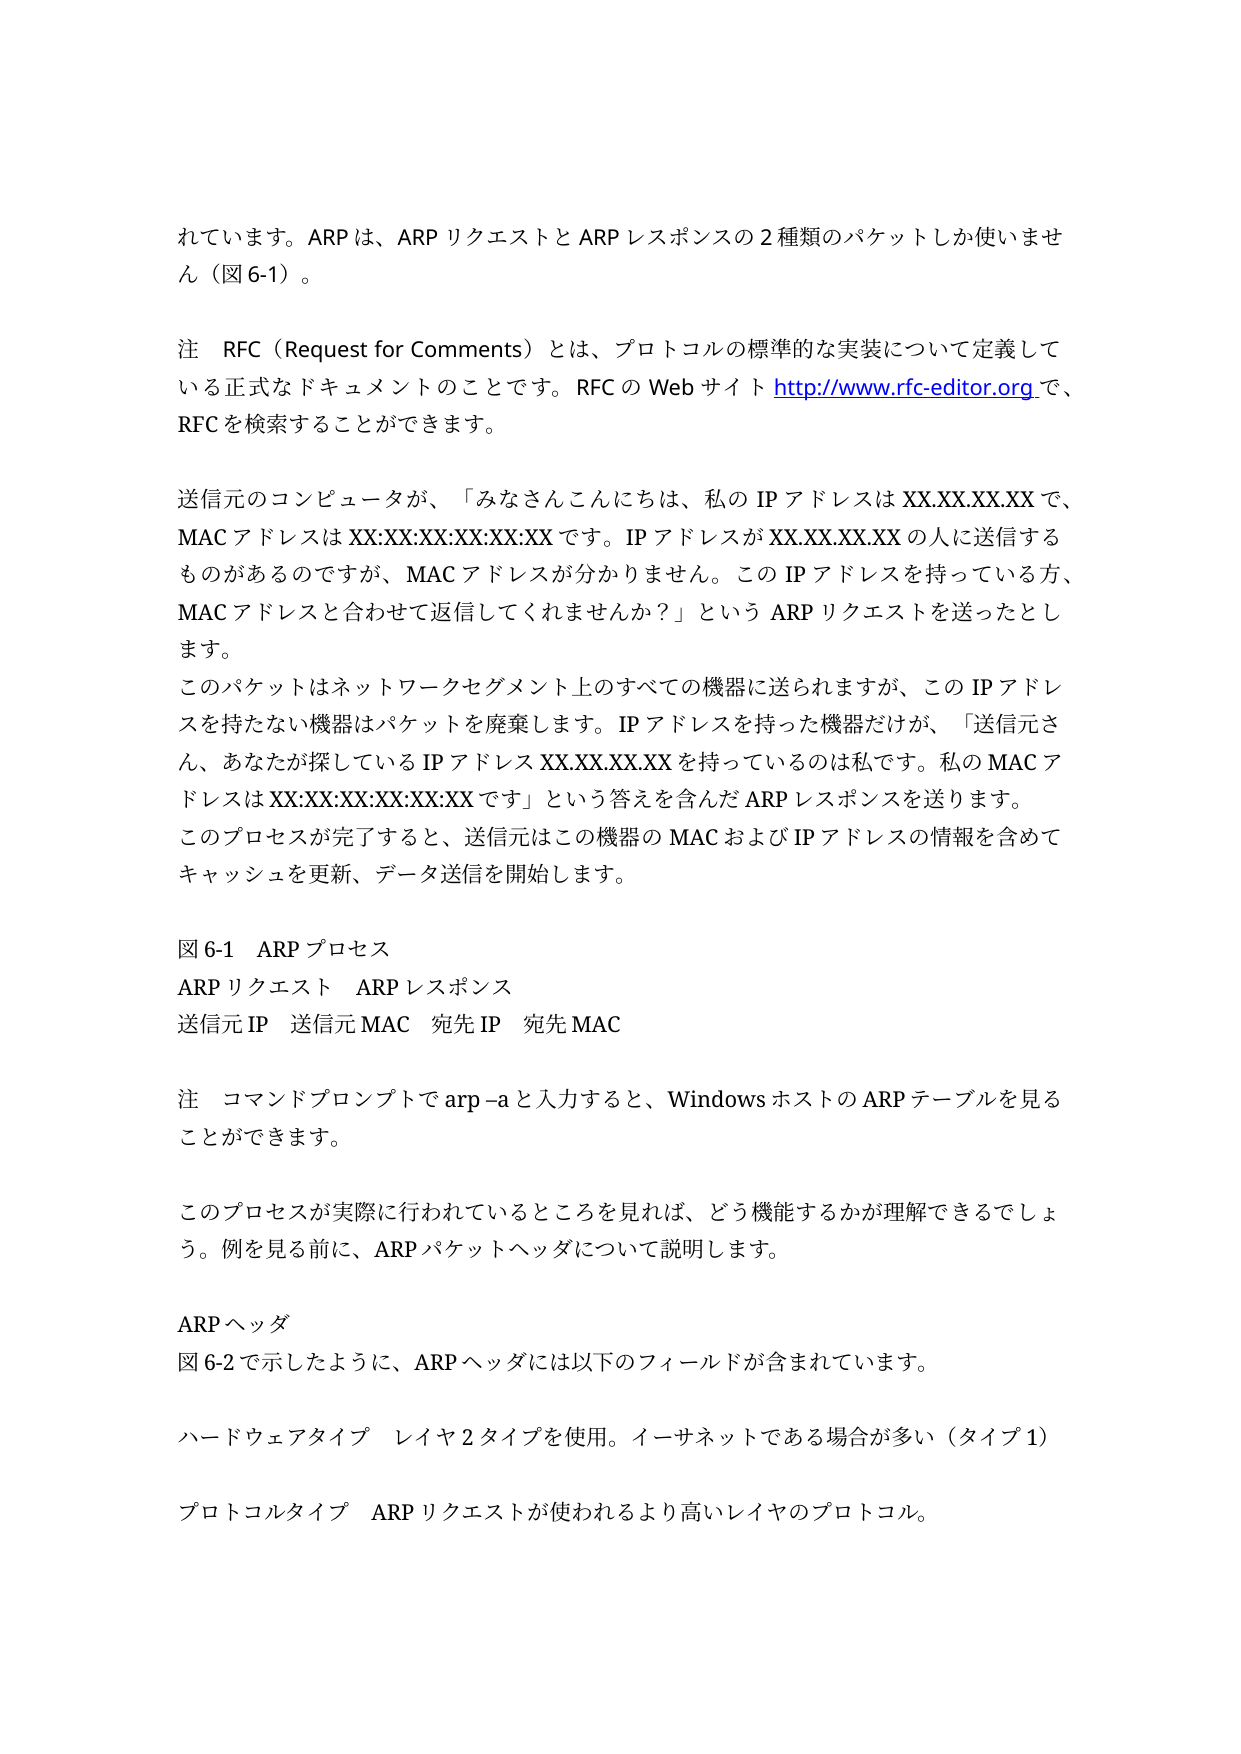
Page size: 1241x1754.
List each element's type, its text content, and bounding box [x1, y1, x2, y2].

text ARPヘッダ [177, 1304, 1063, 1342]
text 注 RFC（Request for Comments）とは、プロトコルの標準的な実装について定義している正式なドキュメントのことです。RFCのWebサイトhttp://www.rfc-editor.orgで、RFCを検索することができます。 [177, 329, 1063, 442]
text このプロセスが実際に行われているところを見れば、どう機能するかが理解できるでしょう。例を見る前に、ARPパケットヘッダについて説明します。 [177, 1192, 1063, 1267]
text プロトコルタイプ ARPリクエストが使われるより高いレイヤのプロトコル。 [177, 1492, 1063, 1529]
text 図6-1 ARPプロセス [177, 929, 1063, 967]
text 注 コマンドプロンプトでarp –aと入力すると、WindowsホストのARPテーブルを見ることができます。 [177, 1079, 1063, 1154]
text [177, 217, 1063, 292]
text このパケットはネットワークセグメント上のすべての機器に送られますが、このIPアドレスを持たない機器はパケットを廃棄します。IPアドレスを持った機器だけが、「送信元さん、あなたが探しているIPアドレスXX.XX.XX.XXを持っているのは私です。私のMACアドレスはXX:XX:XX:XX:XX:XXです」という答えを含んだARPレスポンスを送ります。 [177, 667, 1063, 817]
text ハードウェアタイプ レイヤ2タイプを使用。イーサネットである場合が多い（タイプ1） [177, 1417, 1063, 1454]
text 送信元のコンピュータが、「みなさんこんにちは、私のIPアドレスはXX.XX.XX.XXで、MACアドレスはXX:XX:XX:XX:XX:XXです。IPアドレスがXX.XX.XX.XXの人に送信するものがあるのですが、MACアドレスが分かりません。このIPアドレスを持っている方、MACアドレスと合わせて返信してくれませんか？」というARPリクエストを送ったとします。 [177, 479, 1063, 667]
text 送信元IP 送信元MAC 宛先IP 宛先MAC [177, 1004, 1063, 1042]
text このプロセスが完了すると、送信元はこの機器のMACおよびIPアドレスの情報を含めてキャッシュを更新、データ送信を開始します。 [177, 817, 1063, 892]
text ARPリクエスト ARPレスポンス [177, 967, 1063, 1004]
text 図6-2で示したように、ARPヘッダには以下のフィールドが含まれています。 [177, 1342, 1063, 1379]
